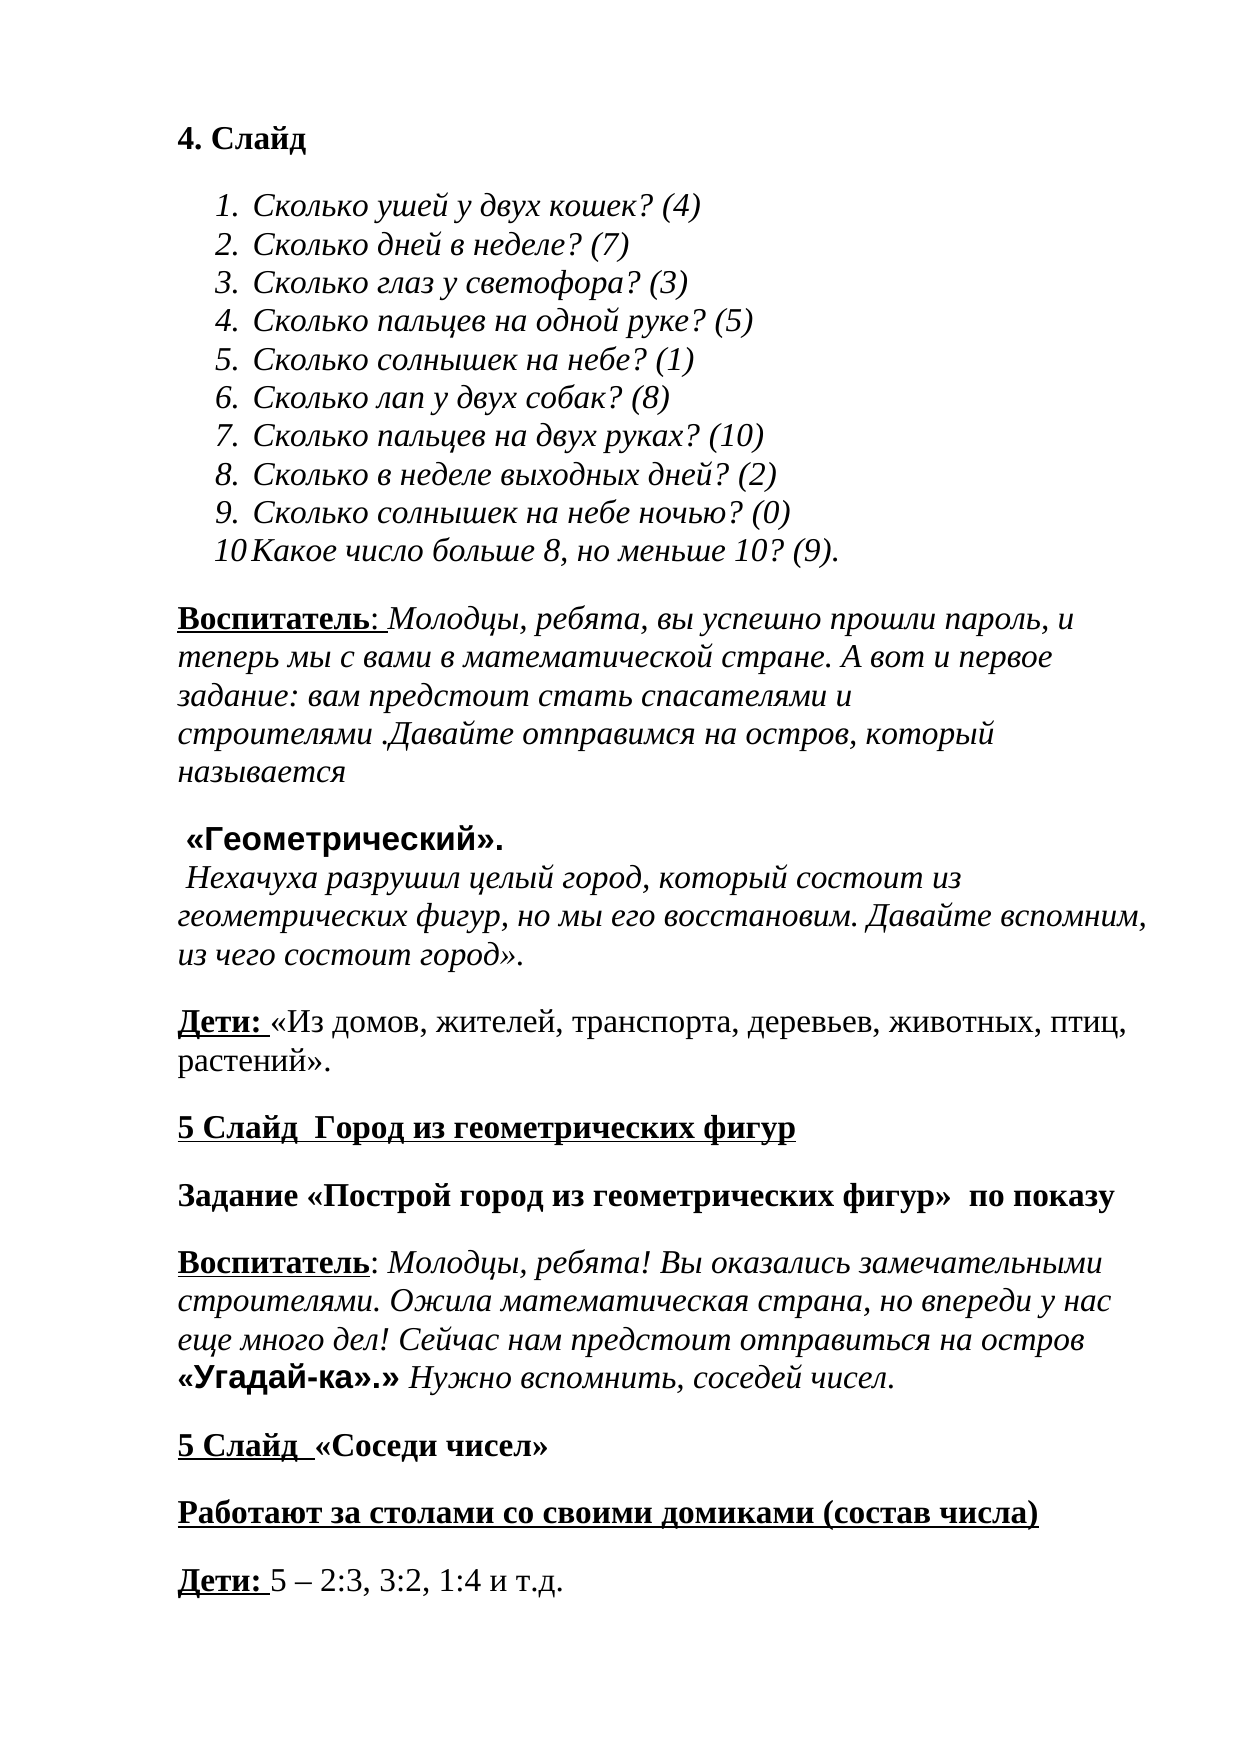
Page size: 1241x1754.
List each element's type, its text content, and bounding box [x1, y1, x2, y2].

list Сколько ушей у двух кошек? (4) [215, 186, 1152, 224]
text Воспитатель: Молодцы, ребята, вы успешно прошли пароль, и теперь мы с вами в математической стране. А вот и первое задание: вам предстоит стать спасателями и строителями .Давайте отправимся на остров, который называется [177, 598, 1152, 790]
list Сколько пальцев на двух руках? (10) [215, 416, 1152, 454]
text «Геометрический». Нехачуха разрушил целый город, который состоит из геометрических фигур, но мы его восстановим. Давайте вспомним, из чего состоит город». [177, 819, 1152, 972]
text Воспитатель: Молодцы, ребята! Вы оказались замечательными строителями. Ожила математическая страна, но впереди у нас еще много дел! Сейчас нам предстоит отправиться на остров «Угадай-ка».» Нужно вспомнить, соседей чисел. [177, 1242, 1152, 1396]
list Какое число больше 8, но меньше 10? (9). [213, 531, 1152, 569]
text Работают за столами со своими домиками (состав числа) [177, 1493, 1152, 1531]
list Сколько в неделе выходных дней? (2) [215, 454, 1152, 492]
text Дети: «Из домов, жителей, транспорта, деревьев, животных, птиц, растений». [177, 1002, 1152, 1078]
text 5 Слайд «Соседи чисел» [177, 1425, 1152, 1463]
list Сколько дней в неделе? (7) [215, 224, 1152, 262]
text 5 Слайд Город из геометрических фигур [177, 1107, 1152, 1146]
list Сколько солнышек на небе? (1) [215, 339, 1152, 377]
text 4. Слайд [177, 118, 1152, 156]
list Сколько солнышек на небе ночью? (0) [215, 492, 1152, 531]
list Сколько глаз у светофора? (3) [215, 262, 1152, 301]
list Сколько пальцев на одной руке? (5) [215, 301, 1152, 339]
text Задание «Построй город из геометрических фигур» по показу [177, 1175, 1152, 1213]
text Дети: 5 – 2:3, 3:2, 1:4 и т.д. [177, 1560, 1152, 1598]
list Сколько лап у двух собак? (8) [215, 377, 1152, 416]
